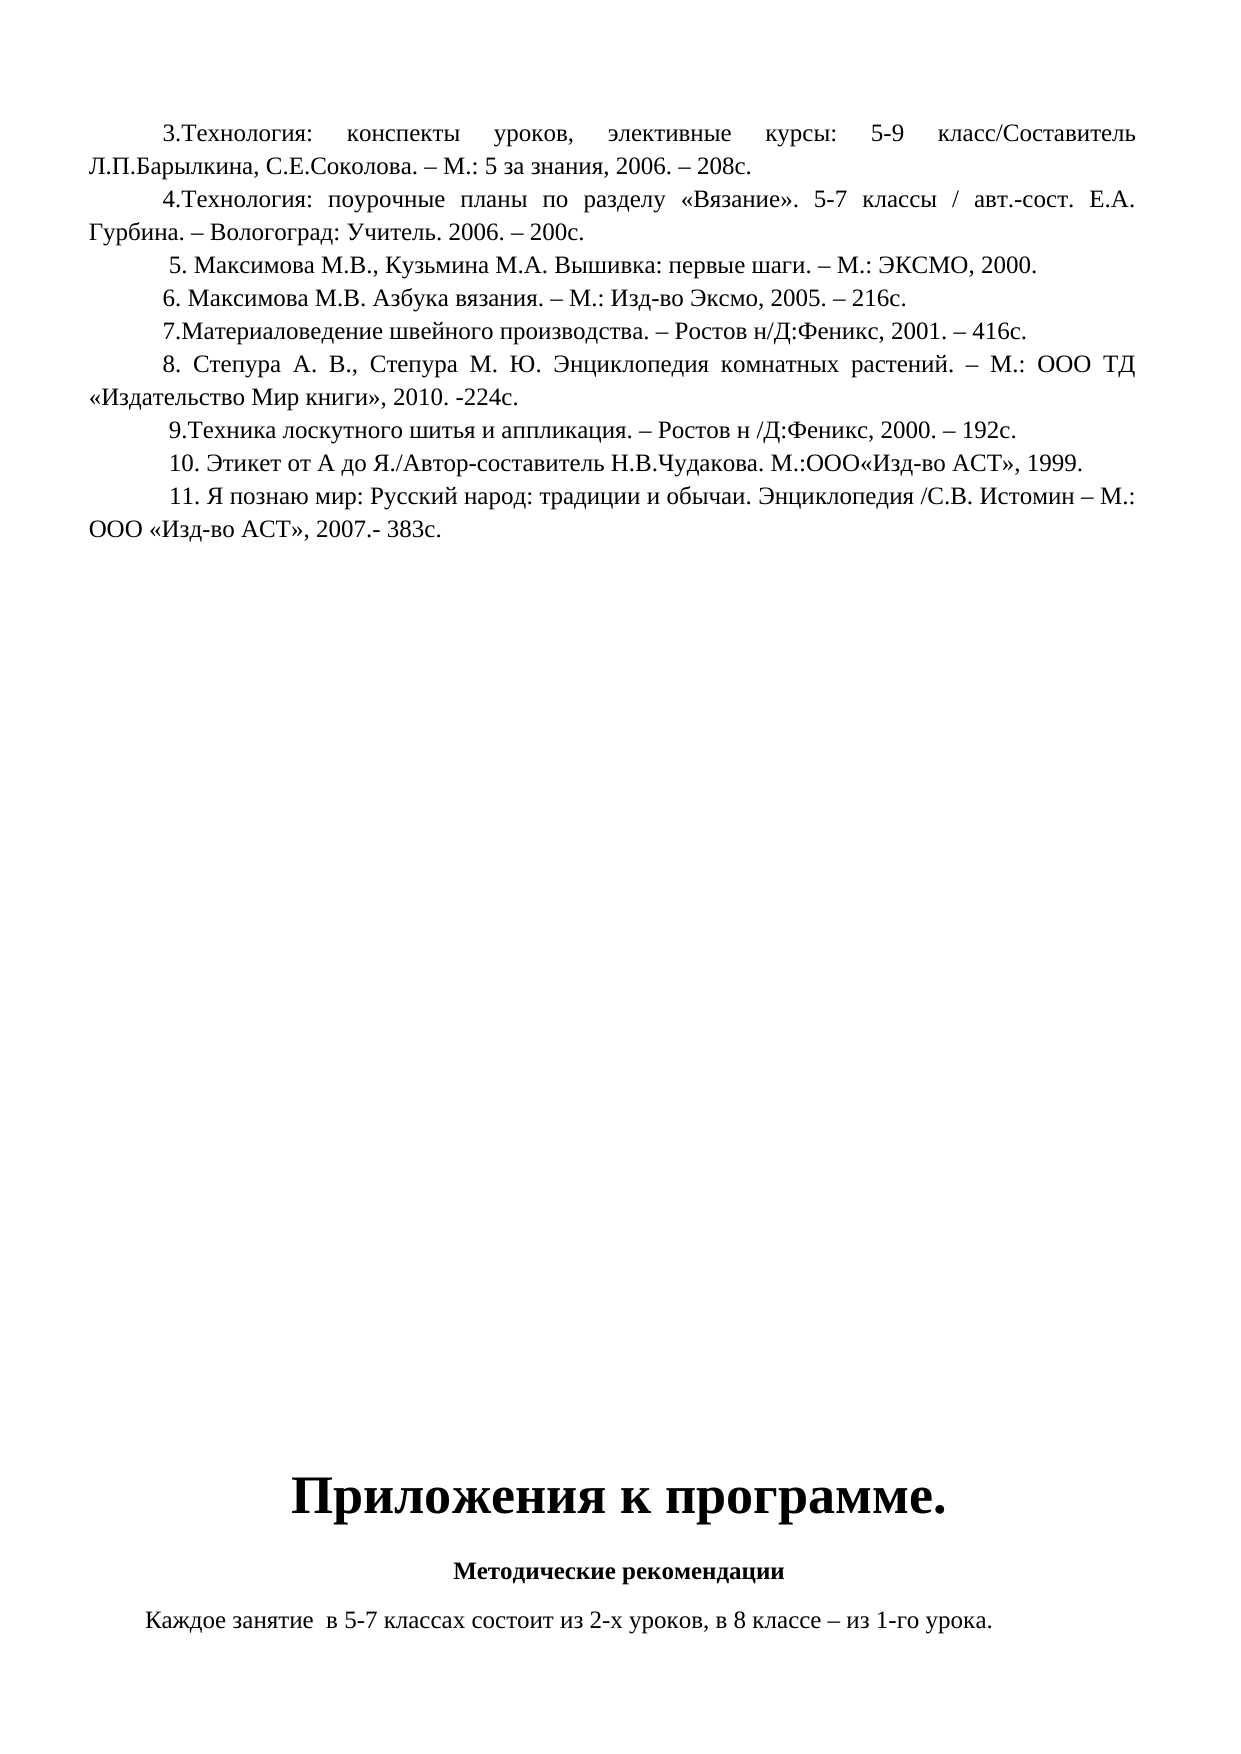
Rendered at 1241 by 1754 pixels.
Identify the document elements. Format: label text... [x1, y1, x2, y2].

text 4.Технология: поурочные планы по разделу «Вязание». 5-7 классы / авт.-сост. Е.А. Гурбина. – Вологоград: Учитель. 2006. – 200с. [88, 184, 1137, 246]
text Каждое занятие в 5-7 классах состоит из 2-х уроков, в 8 классе – из 1-го урока. [88, 1605, 1162, 1634]
text 7.Материаловедение швейного производства. – Ростов н/Д:Феникс, 2001. – 416с. [88, 316, 1137, 345]
text 11. Я познаю мир: Русский народ: традиции и обычаи. Энциклопедия /С.В. Истомин – М.: ООО «Изд-во АСТ», 2007.- 383с. [88, 481, 1137, 543]
text Приложения к программе. [88, 1463, 1149, 1526]
text 8. Степура А. В., Степура М. Ю. Энциклопедия комнатных растений. – М.: ООО ТД «Издательство Мир книги», 2010. -224с. [88, 349, 1137, 411]
text 5. Максимова М.В., Кузьмина М.А. Вышивка: первые шаги. – М.: ЭКСМО, 2000. [88, 250, 1137, 279]
text 6. Максимова М.В. Азбука вязания. – М.: Изд-во Эксмо, 2005. – 216с. [88, 283, 1137, 312]
text 3.Технология: конспекты уроков, элективные курсы: 5-9 класс/Составитель Л.П.Барылкина, С.Е.Соколова. – М.: 5 за знания, 2006. – 208с. [88, 118, 1137, 180]
text 10. Этикет от А до Я./Автор-составитель Н.В.Чудакова. М.:ООО«Изд-во АСТ», 1999. [88, 448, 1137, 477]
text 9.Техника лоскутного шитья и аппликация. – Ростов н /Д:Феникс, 2000. – 192с. [88, 415, 1137, 444]
text Методические рекомендации [88, 1556, 1149, 1584]
